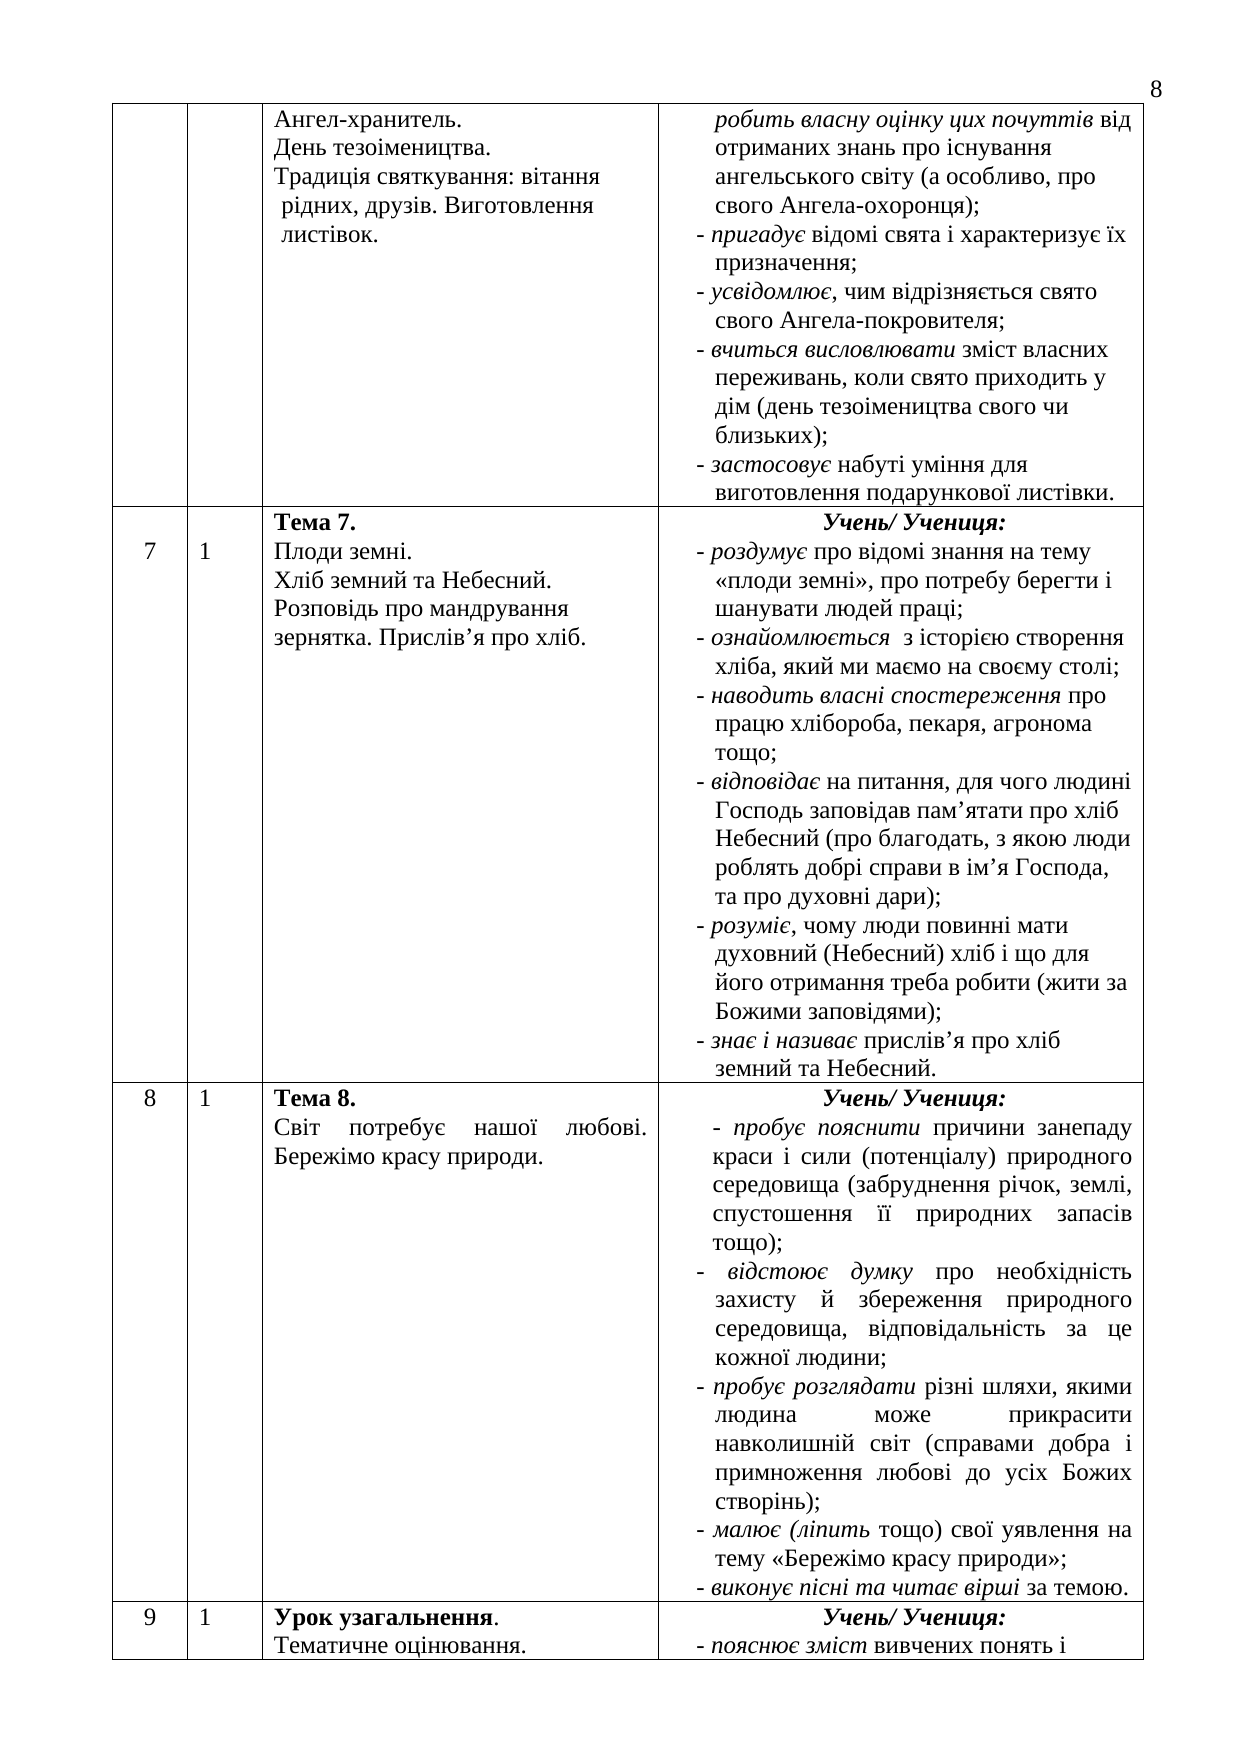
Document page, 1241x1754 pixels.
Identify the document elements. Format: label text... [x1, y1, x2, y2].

table_cell Тема 8. Світ потребує нашої любові. Бережімо красу природи. [263, 1083, 658, 1601]
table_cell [263, 1602, 658, 1659]
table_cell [263, 104, 658, 506]
table_cell 1 [188, 104, 262, 506]
table_cell Учень/ Учениця: - пробує пояснити причини занепаду краси і сили (потенціалу) природного середовища (забруднення річок, землі, спустошення її природних запасів тощо); - відстоює думку про необхідність захисту й збереження природного середовища, відповідальність за це кожної людини; - пробує розглядати різні шляхи, якими людина може прикрасити навколишній світ (справами добра і примноження любові до усіх Божих створінь); - малює (ліпить тощо) свої уявлення на тему «Бережімо красу природи»; - виконує пісні та читає вірші за темою. [659, 1083, 1143, 1601]
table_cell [659, 1602, 1143, 1659]
table_cell 6 [113, 104, 187, 506]
table_cell 1 [188, 507, 262, 1082]
table_cell 1 [188, 1083, 262, 1601]
table_cell Тема 7. Плоди земні. Хліб земний та Небесний. Розповідь про мандрування зернятка. Прислів’я про хліб. [263, 507, 658, 1082]
table_cell 1 [188, 1602, 262, 1659]
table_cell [659, 104, 1143, 506]
table_cell 8 [113, 1083, 187, 1601]
table_cell Учень/ Учениця: - роздумує про відомі знання на тему «плоди земні», про потребу берегти і шанувати людей праці; - ознайомлюється з історією створення хліба, який ми маємо на своєму столі; - наводить власні спостереження про працю хлібороба, пекаря, агронома тощо; - відповідає на питання, для чого людині Господь заповідав пам’ятати про хліб Небесний (про благодать, з якою люди роблять добрі справи в ім’я Господа, та про духовні дари); - розуміє, чому люди повинні мати духовний (Небесний) хліб і що для його отримання треба робити (жити за Божими заповідями); - знає і називає прислів’я про хліб земний та Небесний. [659, 507, 1143, 1082]
table_cell 9 [113, 1602, 187, 1659]
table_cell 7 [113, 507, 187, 1082]
